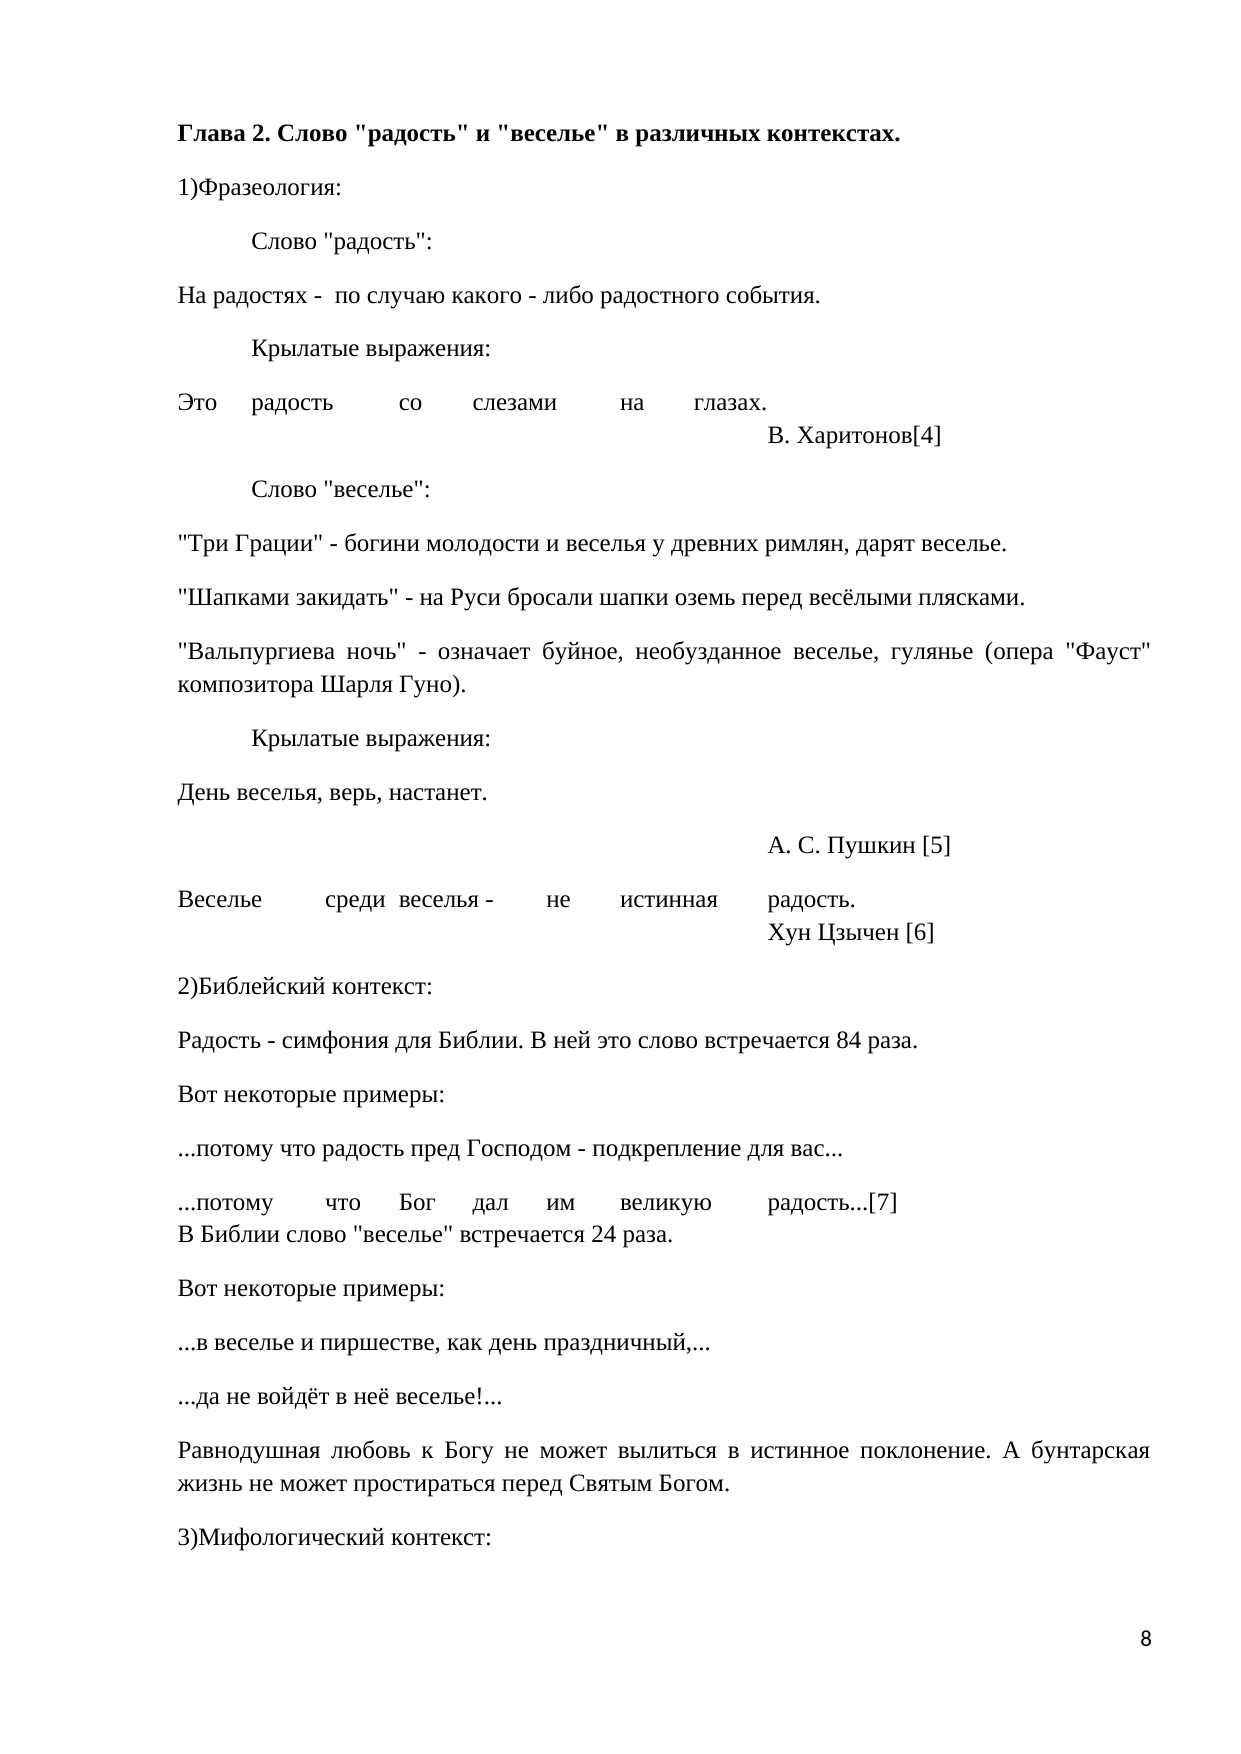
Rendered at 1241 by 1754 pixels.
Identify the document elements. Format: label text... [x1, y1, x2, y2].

text А. С. Пушкин [5] [177, 830, 1152, 859]
text 2)Библейский контекст: [177, 971, 1152, 1000]
text 3)Мифологический контекст: [177, 1522, 1152, 1551]
text Слово "веселье": [177, 474, 1152, 503]
text Вот некоторые примеры: [177, 1079, 1152, 1108]
text Вот некоторые примеры: [177, 1273, 1152, 1302]
text На радостях - по случаю какого - либо радостного события. [177, 280, 1152, 308]
text День веселья, верь, настанет. [177, 777, 1152, 805]
text Веселье среди веселья - не истинная радость. Хун Цзычен [6] [177, 884, 1152, 946]
text Крылатые выражения: [177, 723, 1152, 751]
text Крылатые выражения: [177, 333, 1152, 362]
text Равнодушная любовь к Богу не может вылиться в истинное поклонение. А бунтарская жизнь не может простираться перед Святым Богом. [177, 1435, 1152, 1497]
text "Вальпургиева ночь" - означает буйное, необузданное веселье, гулянье (опера "Фауст" композитора Шарля Гуно). [177, 636, 1152, 698]
text ...потому что Бог дал им великую радость...[7] В Библии слово "веселье" встречается 24 раза. [177, 1187, 1152, 1248]
text "Шапками закидать" - на Руси бросали шапки оземь перед весёлыми плясками. [177, 582, 1152, 611]
text Радость - симфония для Библии. В ней это слово встречается 84 раза. [177, 1025, 1152, 1054]
text ...да не войдёт в неё веселье!... [177, 1381, 1152, 1410]
text ...в веселье и пиршестве, как день праздничный,... [177, 1327, 1152, 1356]
text "Три Грации" - богини молодости и веселья у древних римлян, дарят веселье. [177, 528, 1152, 557]
text Глава 2. Слово "радость" и "веселье" в различных контекстах. [177, 118, 1152, 147]
text ...потому что радость пред Господом - подкрепление для вас... [177, 1133, 1152, 1161]
text 1)Фразеология: [177, 172, 1152, 201]
text Это радость со слезами на глазах. В. Харитонов[4] [177, 387, 1152, 449]
text Слово "радость": [177, 226, 1152, 254]
